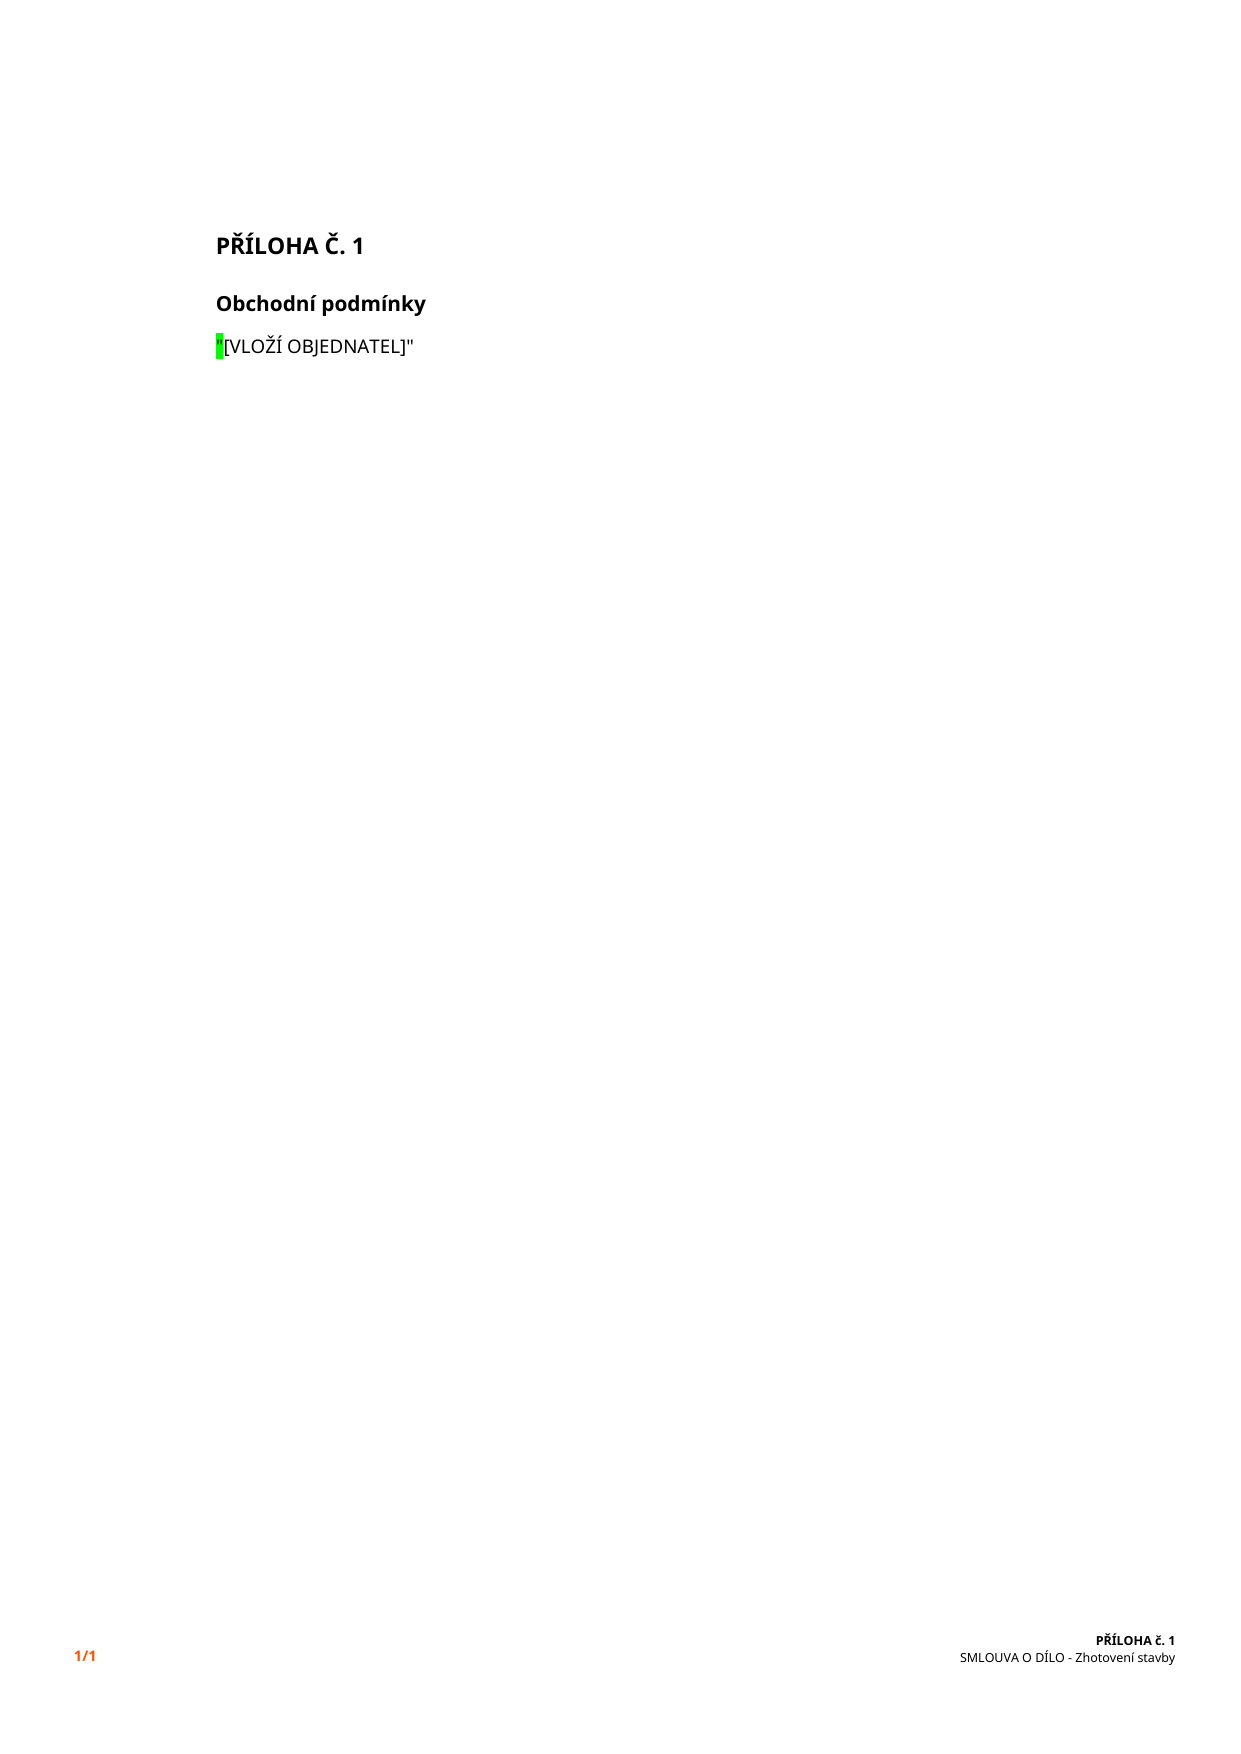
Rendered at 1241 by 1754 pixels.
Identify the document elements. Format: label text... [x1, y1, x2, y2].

text Obchodní podmínky [216, 289, 1093, 318]
text Příloha č. 1 [216, 230, 1093, 261]
